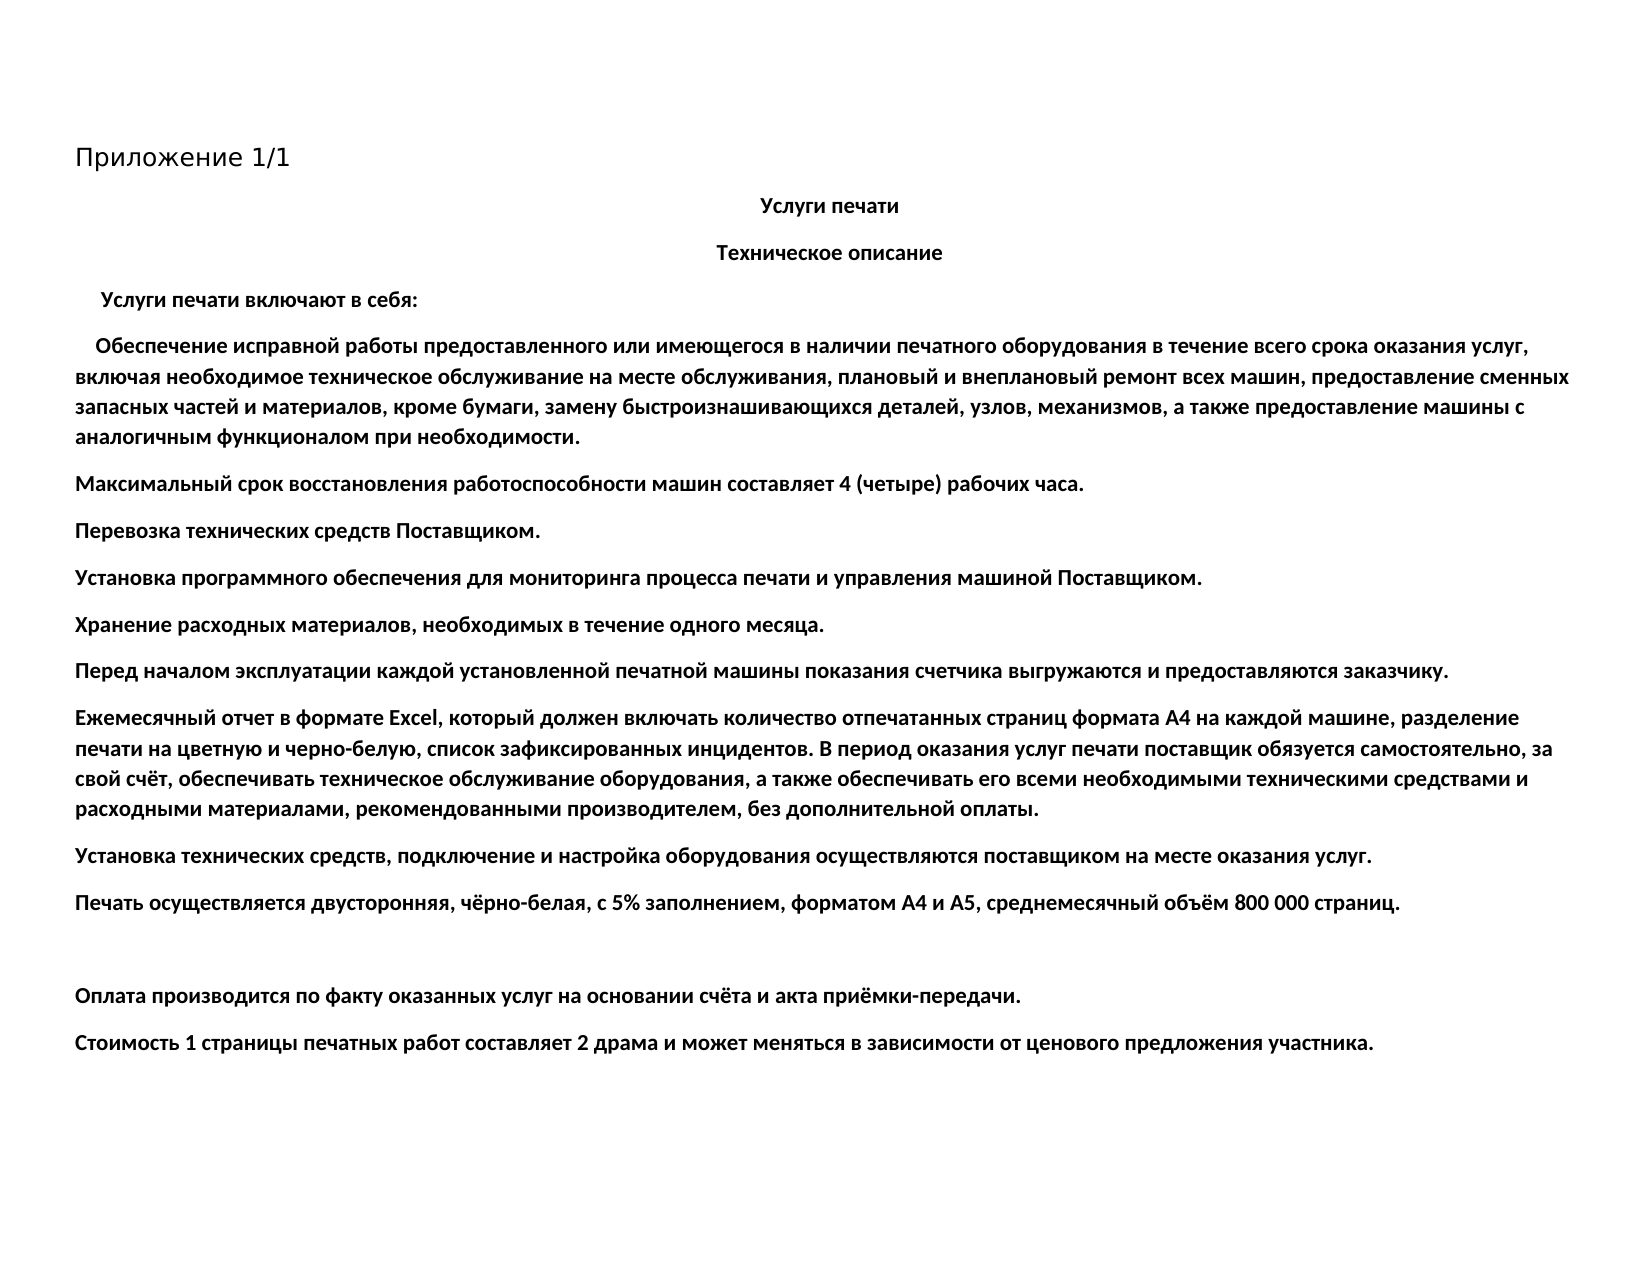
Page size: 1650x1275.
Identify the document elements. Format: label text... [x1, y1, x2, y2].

text Установка программного обеспечения для мониторинга процесса печати и управления машиной Поставщиком. [75, 563, 1584, 591]
text Хранение расходных материалов, необходимых в течение одного месяца. [75, 610, 1584, 638]
text Оплата производится по факту оказанных услуг на основании счёта и акта приёмки-передачи. [75, 982, 1584, 1009]
text Обеспечение исправной работы предоставленного или имеющегося в наличии печатного оборудования в течение всего срока оказания услуг, включая необходимое техническое обслуживание на месте обслуживания, плановый и внеплановый ремонт всех машин, предоставление сменных запасных частей и материалов, кроме бумаги, замену быстроизнашивающихся деталей, узлов, механизмов, а также предоставление машины с аналогичным функционалом при необходимости. [75, 332, 1584, 450]
text Стоимость 1 страницы печатных работ составляет 2 драма и может меняться в зависимости от ценового предложения участника. [75, 1028, 1584, 1056]
text Печать осуществляется двусторонняя, чёрно-белая, с 5% заполнением, форматом А4 и А5, среднемесячный объём 800 000 страниц. [75, 888, 1584, 916]
text Услуги печати [75, 191, 1584, 219]
text Услуги печати включают в себя: [75, 285, 1584, 313]
text Перевозка технических средств Поставщиком. [75, 516, 1584, 544]
text Максимальный срок восстановления работоспособности машин составляет 4 (четыре) рабочих часа. [75, 469, 1584, 497]
text Перед началом эксплуатации каждой установленной печатной машины показания счетчика выгружаются и предоставляются заказчику. [75, 657, 1584, 684]
text Техническое описание [75, 238, 1584, 266]
text Ежемесячный отчет в формате Excel, который должен включать количество отпечатанных страниц формата А4 на каждой машине, разделение печати на цветную и черно-белую, список зафиксированных инцидентов. В период оказания услуг печати поставщик обязуется самостоятельно, за свой счёт, обеспечивать техническое обслуживание оборудования, а также обеспечивать его всеми необходимыми техническими средствами и расходными материалами, рекомендованными производителем, без дополнительной оплаты. [75, 703, 1584, 822]
text Приложение 1/1 [75, 112, 1584, 172]
text Установка технических средств, подключение и настройка оборудования осуществляются поставщиком на месте оказания услуг. [75, 841, 1584, 869]
